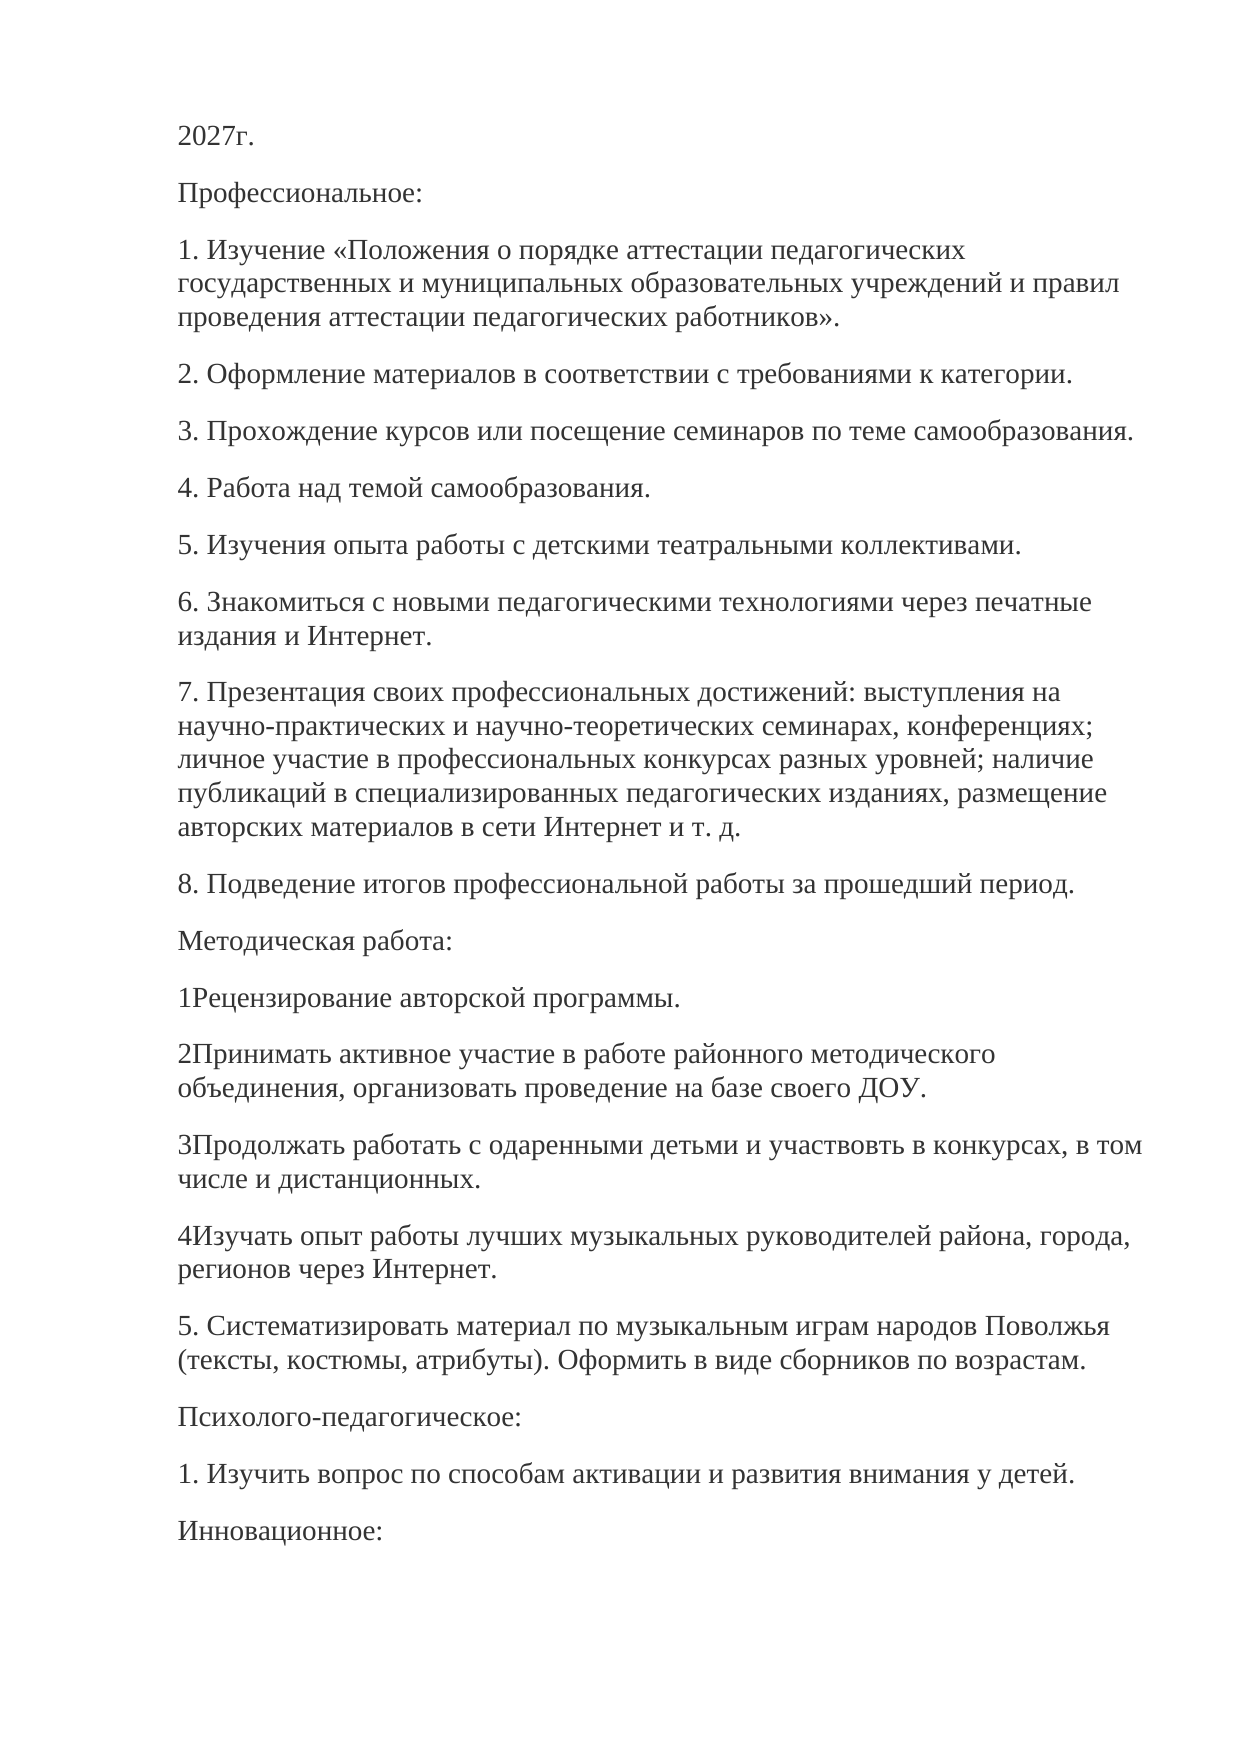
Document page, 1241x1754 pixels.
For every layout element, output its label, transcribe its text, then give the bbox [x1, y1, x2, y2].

text 1. Изучить вопрос по способам активации и развития внимания у детей. [177, 1456, 1152, 1489]
text 3. Прохождение курсов или посещение семинаров по теме самообразования. [177, 413, 1152, 447]
text 2. Оформление материалов в соответствии с требованиями к категории. [177, 356, 1152, 390]
text Методическая работа: [177, 923, 1152, 956]
text 3Продолжать работать с одаренными детьми и участвовть в конкурсах, в том числе и дистанционных. [177, 1127, 1152, 1194]
text 5. Систематизировать материал по музыкальным играм народов Поволжья (тексты, костюмы, атрибуты). Оформить в виде сборников по возрастам. [177, 1308, 1152, 1375]
text 8. Подведение итогов профессиональной работы за прошедший период. [177, 866, 1152, 899]
text 4. Работа над темой самообразования. [177, 470, 1152, 504]
text 2027г. [177, 118, 1152, 152]
text 2Принимать активное участие в работе районного методического объединения, организовать проведение на базе своего ДОУ. [177, 1037, 1152, 1104]
text Инновационное: [177, 1513, 1152, 1546]
text Психолого-педагогическое: [177, 1399, 1152, 1432]
text 1Рецензирование авторской программы. [177, 980, 1152, 1013]
text 4Изучать опыт работы лучших музыкальных руководителей района, города, регионов через Интернет. [177, 1218, 1152, 1285]
text 6. Знакомиться с новыми педагогическими технологиями через печатные издания и Интернет. [177, 584, 1152, 651]
text 7. Презентация своих профессиональных достижений: выступления на научно-практических и научно-теоретических семинарах, конференциях; личное участие в профессиональных конкурсах разных уровней; наличие публикаций в специализированных педагогических изданиях, размещение авторских материалов в сети Интернет и т. д. [177, 674, 1152, 842]
text Профессиональное: [177, 175, 1152, 209]
text 5. Изучения опыта работы с детскими театральными коллективами. [177, 527, 1152, 561]
text 1. Изучение «Положения о порядке аттестации педагогических государственных и муниципальных образовательных учреждений и правил проведения аттестации педагогических работников». [177, 232, 1152, 333]
